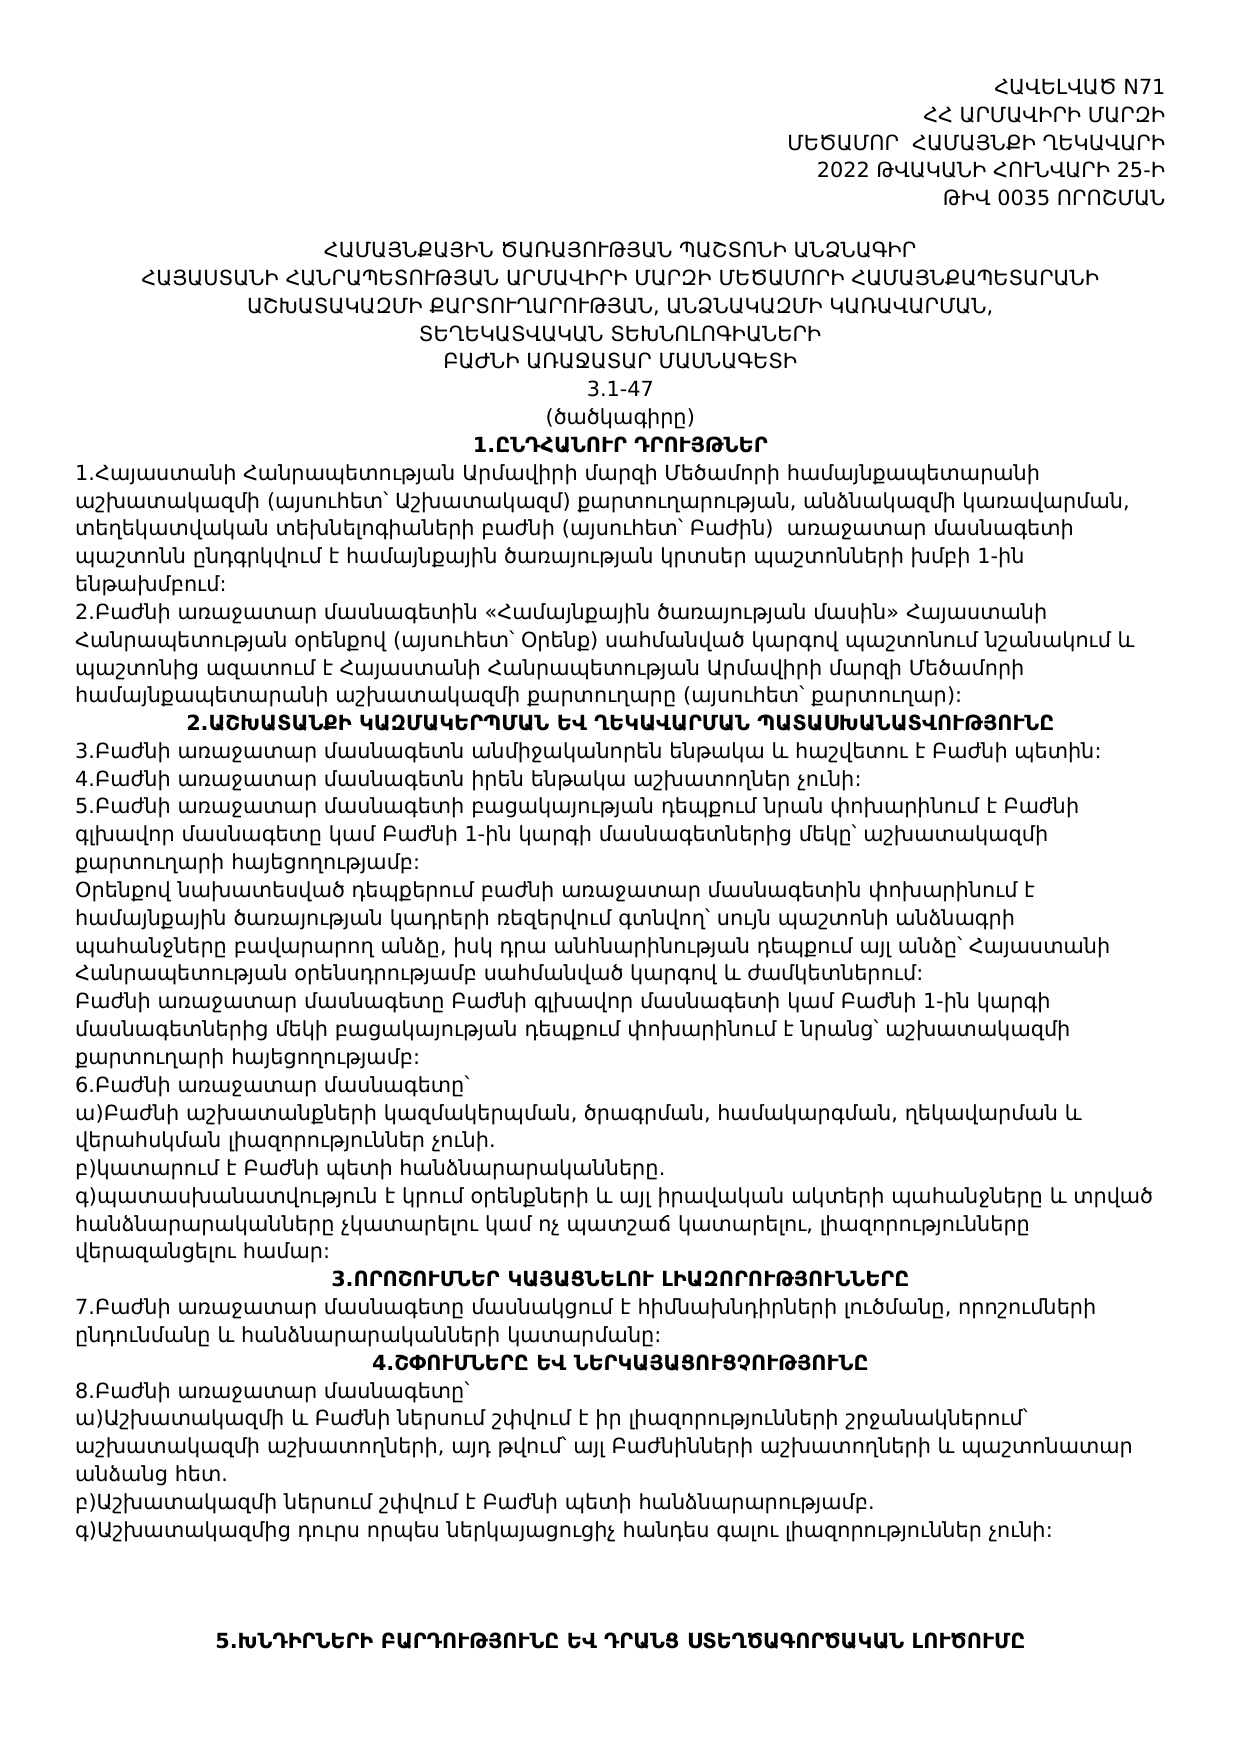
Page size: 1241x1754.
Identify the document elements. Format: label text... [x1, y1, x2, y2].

text Օրենքով նախատեսված դեպքերում բաժնի առաջատար մասնագետին փոխարինում է համայնքային ծառայության կադրերի ռեզերվում գտնվող՝ սույն պաշտոնի անձնագրի պահանջները բավարարող անձը, իսկ դրա անհնարինության դեպքում այլ անձը՝ Հայաստանի Հանրապետության օրենսդրությամբ սահմանված կարգով և ժամկետներում: [75, 878, 1165, 986]
text 3.Բաժնի առաջատար մասնագետն անմիջականորեն ենթակա և հաշվետու է Բաժնի պետին: [75, 739, 1165, 763]
text բ)Աշխատակազմի ներսում շփվում է Բաժնի պետի հանձնարարությամբ. [75, 1490, 1165, 1514]
text ՏԵՂԵԿԱՏՎԱԿԱՆ ՏԵԽՆՈԼՈԳԻԱՆԵՐԻ [75, 322, 1165, 346]
text գ)պատասխանատվություն է կրում օրենքների և այլ իրավական ակտերի պահանջները և տրված հանձնարարականները չկատարելու կամ ոչ պատշաճ կատարելու, լիազորությունները վերազանցելու համար: [75, 1184, 1165, 1264]
text 3.1-47 [75, 377, 1165, 402]
text ՄԵԾԱՄՈՐ ՀԱՄԱՅՆՔԻ ՂԵԿԱՎԱՐԻ [591, 131, 1165, 155]
text ՀԱՎԵԼՎԱԾ N71 [591, 75, 1165, 99]
text 1.Հայաստանի Հանրապետության Արմավիրի մարզի Մեծամորի համայնքապետարանի աշխատակազմի (այսուհետ՝ Աշխատակազմ) քարտուղարության, անձնակազմի կառավարման, տեղեկատվական տեխնելոգիաների բաժնի (այսուհետ՝ Բաժին) առաջատար մասնագետի պաշտոնն ընդգրկվում է համայնքային ծառայության կրտսեր պաշտոնների խմբի 1-ին ենթախմբում: [75, 461, 1165, 596]
text ԹԻՎ 0035 ՈՐՈՇՄԱՆ [737, 186, 1165, 211]
text բ)կատարում է Բաժնի պետի հանձնարարականները. [75, 1156, 1165, 1180]
text Բաժնի առաջատար մասնագետը Բաժնի գլխավոր մասնագետի կամ Բաժնի 1-ին կարգի մասնագետներից մեկի բացակայության դեպքում փոխարինում է նրանց՝ աշխատակազմի քարտուղարի հայեցողությամբ: [75, 989, 1165, 1069]
text 5.Բաժնի առաջատար մասնագետի բացակայության դեպքում նրան փոխարինում է Բաժնի գլխավոր մասնագետը կամ Բաժնի 1-ին կարգի մասնագետներից մեկը՝ աշխատակազմի քարտուղարի հայեցողությամբ: [75, 794, 1165, 874]
text 5.ԽՆԴԻՐՆԵՐԻ ԲԱՐԴՈՒԹՅՈՒՆԸ ԵՎ ԴՐԱՆՑ ՍՏԵՂԾԱԳՈՐԾԱԿԱՆ ԼՈՒԾՈՒՄԸ [75, 1629, 1165, 1653]
text 2.Բաժնի առաջատար մասնագետին «Համայնքային ծառայության մասին» Հայաստանի Հանրապետության օրենքով (այսուհետ՝ Օրենք) սահմանված կարգով պաշտոնում նշանակում և պաշտոնից ազատում է Հայաստանի Հանրապետության Արմավիրի մարզի Մեծամորի համայնքապետարանի աշխատակազմի քարտուղարը (այսուհետ՝ քարտուղար): [75, 600, 1165, 708]
text ԲԱԺՆԻ ԱՌԱՋԱՏԱՐ ՄԱՍՆԱԳԵՏԻ [75, 349, 1165, 374]
text ա)Բաժնի աշխատանքների կազմակերպման, ծրագրման, համակարգման, ղեկավարման և վերահսկման լիազորություններ չունի. [75, 1101, 1165, 1153]
text 2.ԱՇԽԱՏԱՆՔԻ ԿԱԶՄԱԿԵՐՊՄԱՆ ԵՎ ՂԵԿԱՎԱՐՄԱՆ ՊԱՏԱՍԽԱՆԱՏՎՈՒԹՅՈՒՆԸ [75, 711, 1165, 735]
text 6.Բաժնի առաջատար մասնագետը՝ [75, 1073, 1165, 1097]
text ՀԱՄԱՅՆՔԱՅԻՆ ԾԱՌԱՅՈՒԹՅԱՆ ՊԱՇՏՈՆԻ ԱՆՁՆԱԳԻՐ [75, 238, 1165, 263]
text 1.ԸՆԴՀԱՆՈՒՐ ԴՐՈՒՅԹՆԵՐ [75, 433, 1165, 457]
text 4.ՇՓՈՒՄՆԵՐԸ ԵՎ ՆԵՐԿԱՅԱՑՈՒՑՉՈՒԹՅՈՒՆԸ [75, 1351, 1165, 1375]
text (ծածկագիրը) [75, 405, 1165, 429]
text 8.Բաժնի առաջատար մասնագետը՝ [75, 1379, 1165, 1403]
text ՀՀ ԱՐՄԱՎԻՐԻ ՄԱՐԶԻ [591, 103, 1165, 127]
text 3.ՈՐՈՇՈՒՄՆԵՐ ԿԱՅԱՑՆԵԼՈՒ ԼԻԱԶՈՐՈՒԹՅՈՒՆՆԵՐԸ [75, 1267, 1165, 1292]
text 7.Բաժնի առաջատար մասնագետը մասնակցում է հիմնախնդիրների լուծմանը, որոշումների ընդունմանը և հանձնարարականների կատարմանը: [75, 1295, 1165, 1347]
text ՀԱՅԱՍՏԱՆԻ ՀԱՆՐԱՊԵՏՈՒԹՅԱՆ ԱՐՄԱՎԻՐԻ ՄԱՐԶԻ ՄԵԾԱՄՈՐԻ ՀԱՄԱՅՆՔԱՊԵՏԱՐԱՆԻ ԱՇԽԱՏԱԿԱԶՄԻ ՔԱՐՏՈՒՂԱՐՈՒԹՅԱՆ, ԱՆՁՆԱԿԱԶՄԻ ԿԱՌԱՎԱՐՄԱՆ, [75, 266, 1165, 318]
text գ)Աշխատակազմից դուրս որպես ներկայացուցիչ հանդես գալու լիազորություններ չունի: [75, 1518, 1165, 1542]
text 4.Բաժնի առաջատար մասնագետն իրեն ենթակա աշխատողներ չունի: [75, 767, 1165, 791]
text 2022 ԹՎԱԿԱՆԻ ՀՈՒՆՎԱՐԻ 25-Ի [517, 158, 1165, 183]
text ա)Աշխատակազմի և Բաժնի ներսում շփվում է իր լիազորությունների շրջանակներում՝ աշխատակազմի աշխատողների, այդ թվում՝ այլ Բաժնինների աշխատողների և պաշտոնատար անձանց հետ. [75, 1406, 1165, 1486]
